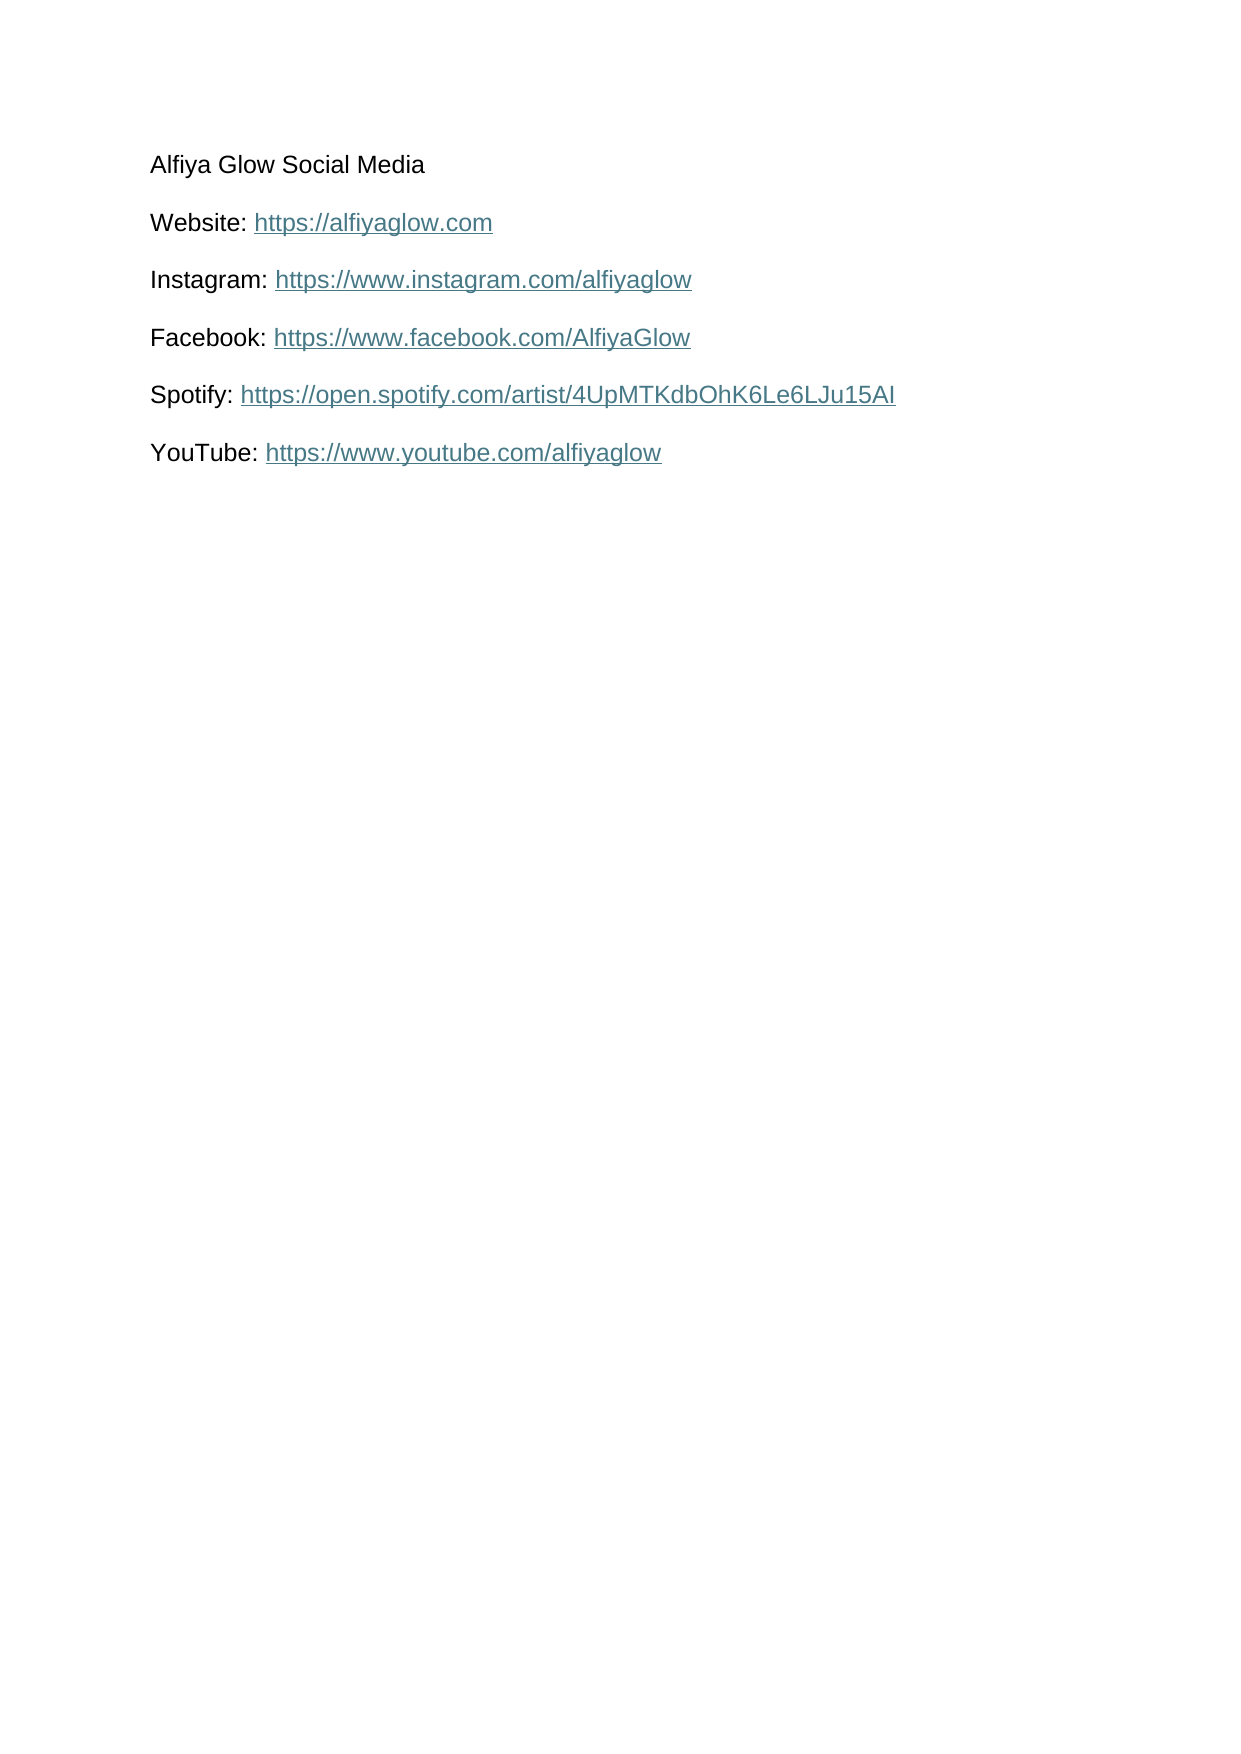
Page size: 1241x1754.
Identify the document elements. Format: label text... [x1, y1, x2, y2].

text Website: https://alfiyaglow.com [150, 207, 1090, 236]
text Alfiya Glow Social Media [150, 150, 1090, 179]
text Instagram: https://www.instagram.com/alfiyaglow [150, 265, 1090, 294]
text YouTube: https://www.youtube.com/alfiyaglow [150, 437, 1090, 466]
text Spotify: https://open.spotify.com/artist/4UpMTKdbOhK6Le6LJu15AI [150, 380, 1090, 409]
text Facebook: https://www.facebook.com/AlfiyaGlow [150, 322, 1090, 351]
